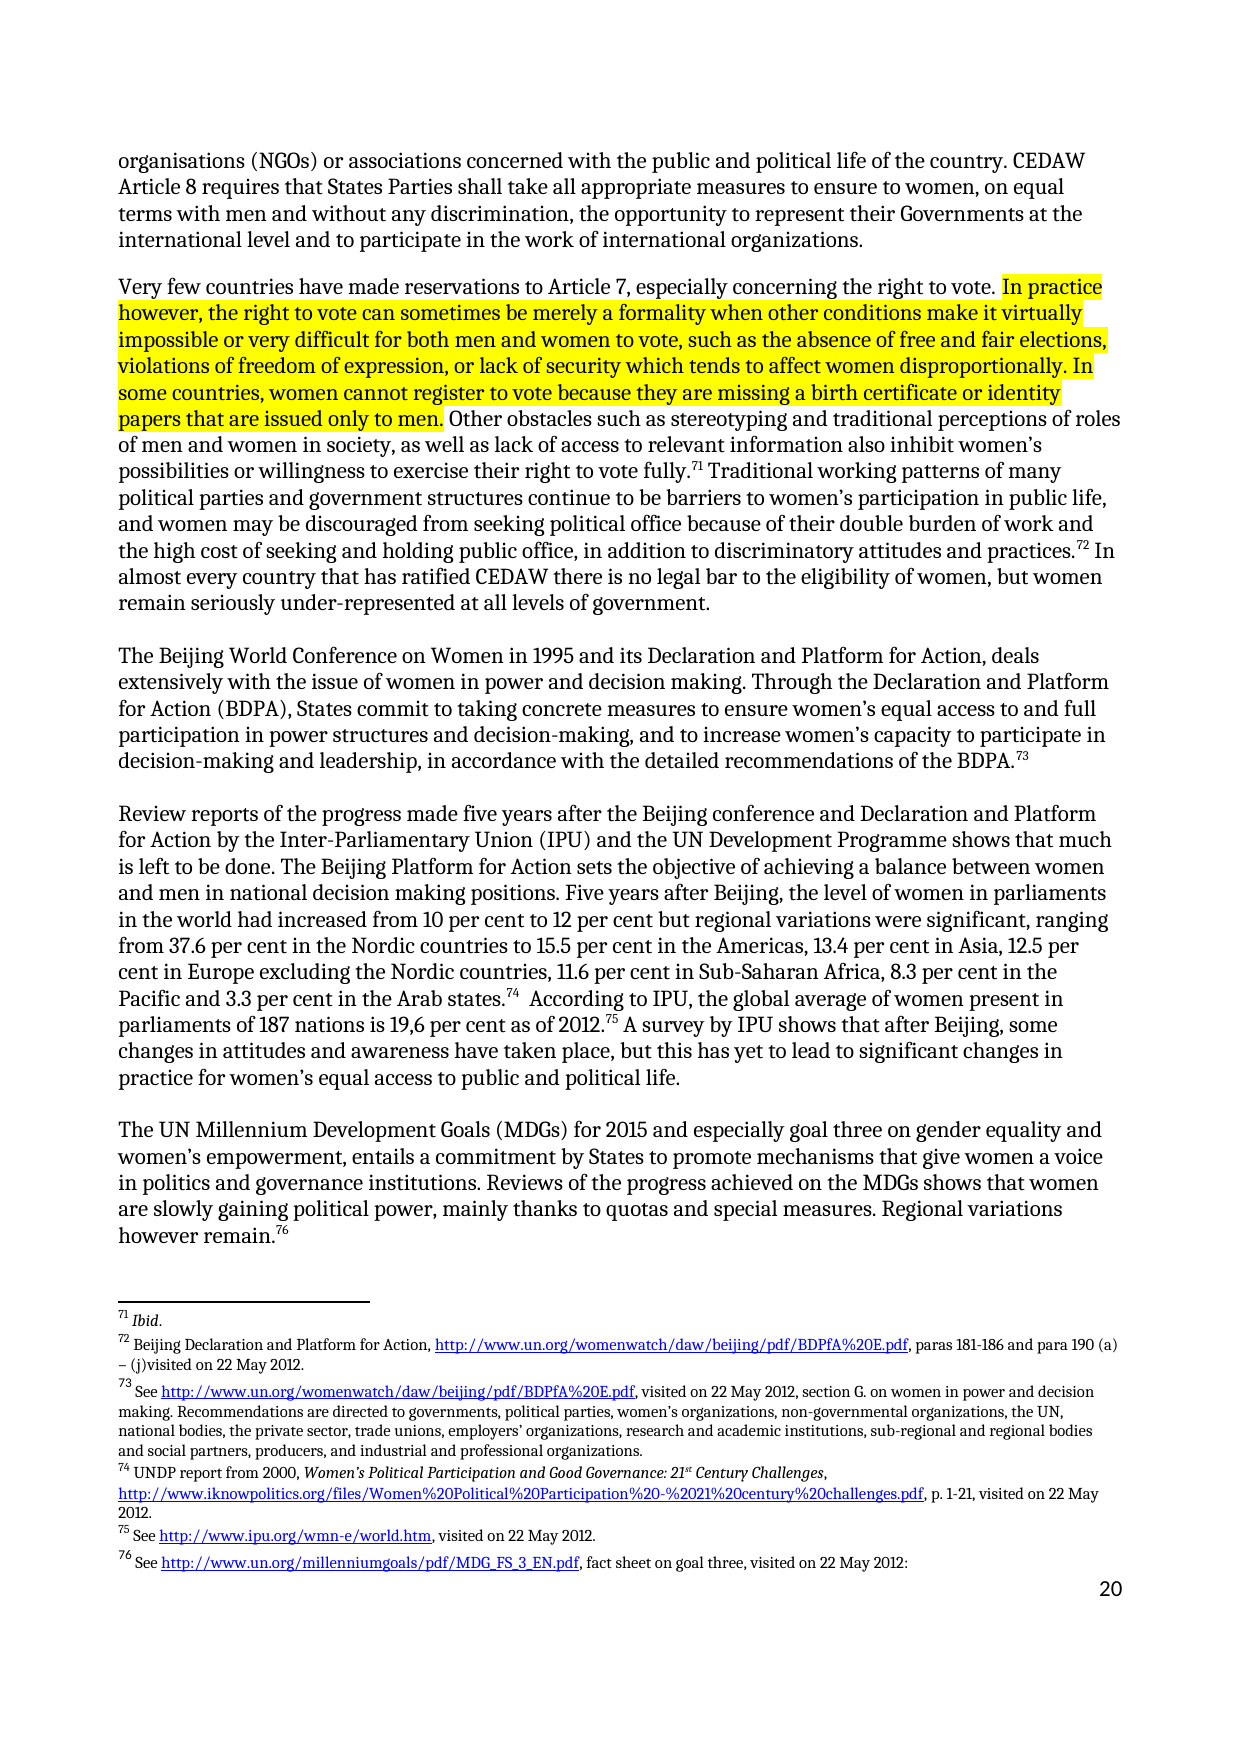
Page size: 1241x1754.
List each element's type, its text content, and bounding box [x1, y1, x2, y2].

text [118, 148, 1122, 253]
text The Beijing World Conference on Women in 1995 and its Declaration and Platform for Action, deals extensively with the issue of women in power and decision making. Through the Declaration and Platform for Action (BDPA), States commit to taking concrete measures to ensure women’s equal access to and full participation in power structures and decision-making, and to increase women’s capacity to participate in decision-making and leadership, in accordance with the detailed recommendations of the BDPA. [118, 643, 1122, 774]
text Review reports of the progress made five years after the Beijing conference and Declaration and Platform for Action by the Inter-Parliamentary Union (IPU) and the UN Development Programme shows that much is left to be done. The Beijing Platform for Action sets the objective of achieving a balance between women and men in national decision making positions. Five years after Beijing, the level of women in parliaments in the world had increased from 10 per cent to 12 per cent but regional variations were significant, ranging from 37.6 per cent in the Nordic countries to 15.5 per cent in the Americas, 13.4 per cent in Asia, 12.5 per cent in Europe excluding the Nordic countries, 11.6 per cent in Sub-Saharan Africa, 8.3 per cent in the Pacific and 3.3 per cent in the Arab states. According to IPU, the global average of women present in parliaments of 187 nations is 19,6 per cent as of 2012. A survey by IPU shows that after Beijing, some changes in attitudes and awareness have taken place, but this has yet to lead to significant changes in practice for women’s equal access to public and political life. [118, 801, 1122, 1091]
text The UN Millennium Development Goals (MDGs) for 2015 and especially goal three on gender equality and women’s empowerment, entails a commitment by States to promote mechanisms that give women a voice in politics and governance institutions. Reviews of the progress achieved on the MDGs shows that women are slowly gaining political power, mainly thanks to quotas and special measures. Regional variations however remain. [118, 1117, 1122, 1249]
text Very few countries have made reservations to Article 7, especially concerning the right to vote. In practice however, the right to vote can sometimes be merely a formality when other conditions make it virtually impossible or very difficult for both men and women to vote, such as the absence of free and fair elections, violations of freedom of expression, or lack of security which tends to affect women disproportionally. In some countries, women cannot register to vote because they are missing a birth certificate or identity papers that are issued only to men. Other obstacles such as stereotyping and traditional perceptions of roles of men and women in society, as well as lack of access to relevant information also inhibit women’s possibilities or willingness to exercise their right to vote fully. Traditional working patterns of many political parties and government structures continue to be barriers to women’s participation in public life, and women may be discouraged from seeking political office because of their double burden of work and the high cost of seeking and holding public office, in addition to discriminatory attitudes and practices. In almost every country that has ratified CEDAW there is no legal bar to the eligibility of women, but women remain seriously under-represented at all levels of government. [118, 274, 1122, 616]
